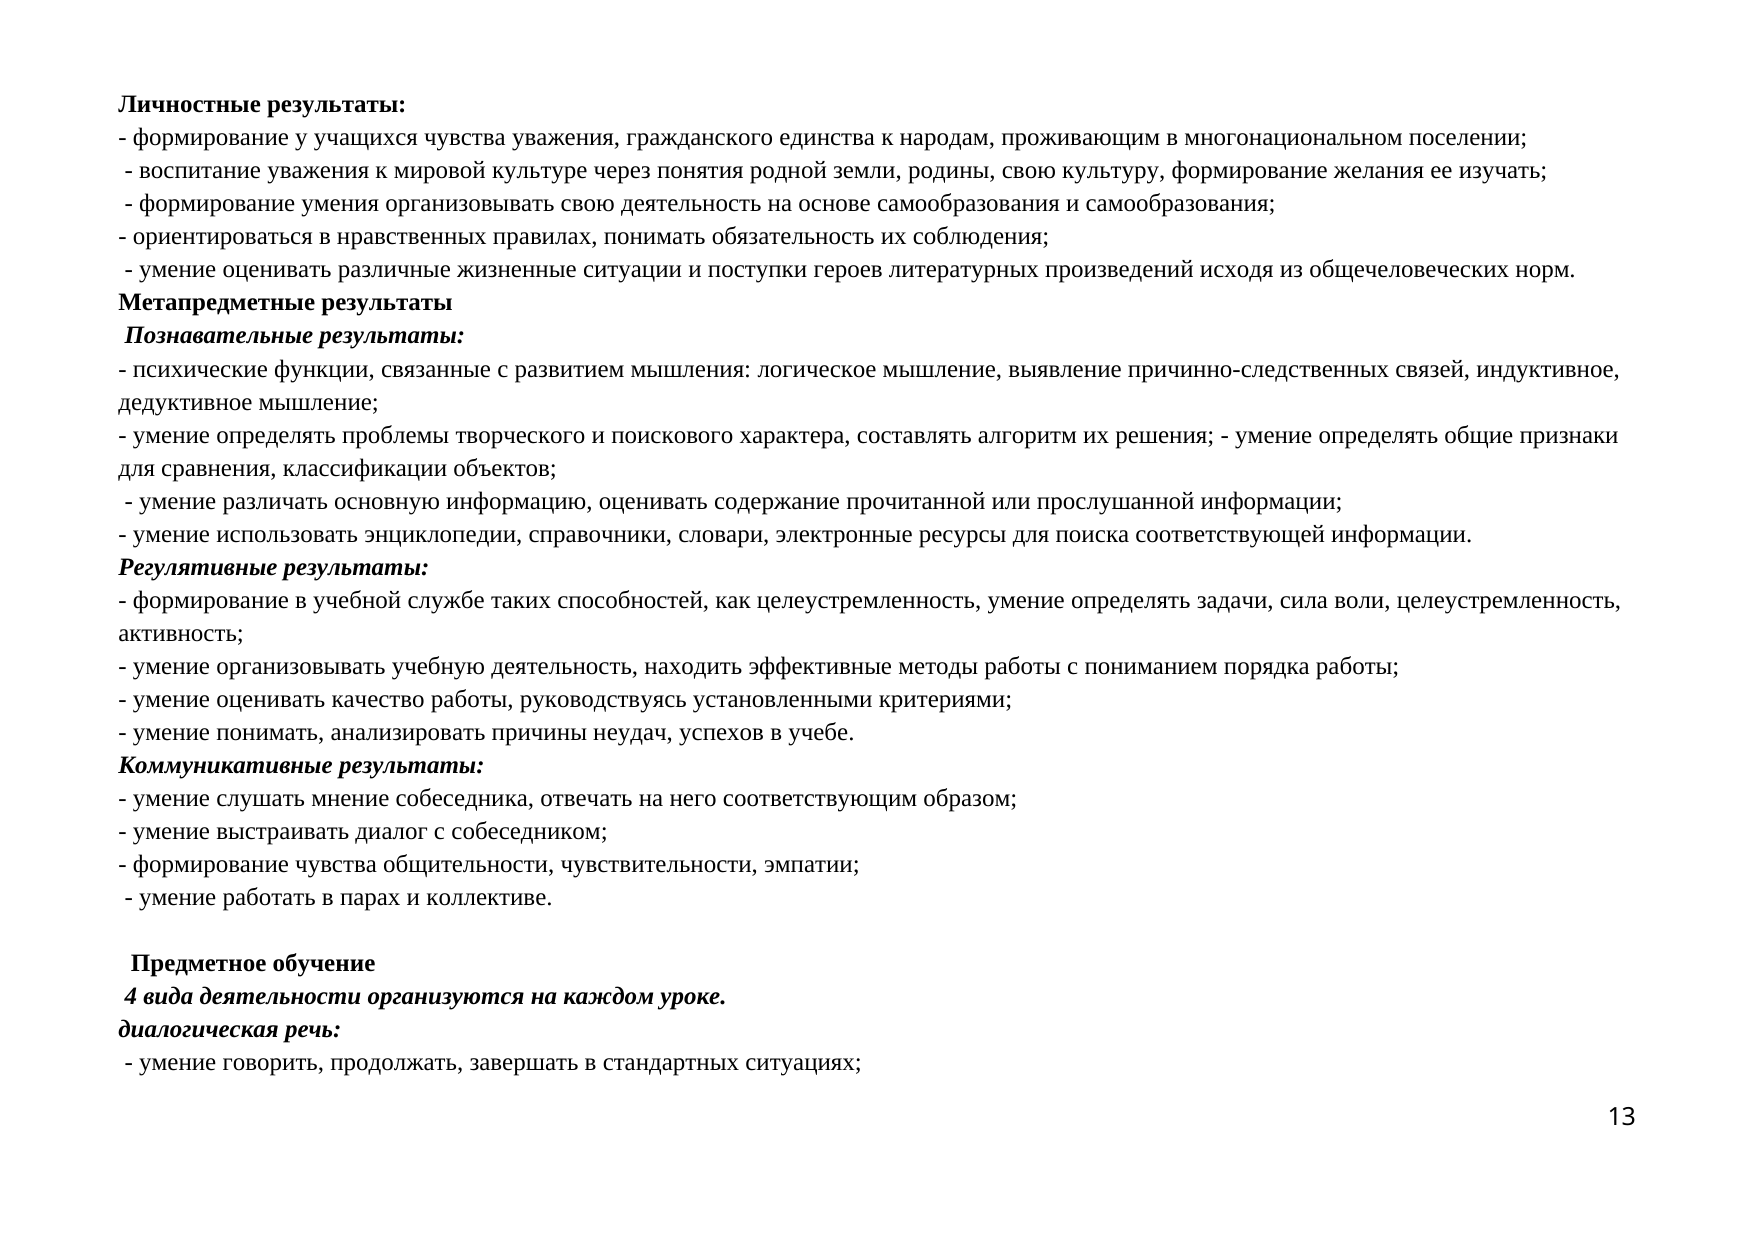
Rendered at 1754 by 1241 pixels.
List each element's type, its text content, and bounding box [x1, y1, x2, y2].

text - формирование умения организовывать свою деятельность на основе самообразования и самообразования; [118, 188, 1636, 216]
text 4 вида деятельности организуются на каждом уроке. [118, 981, 1636, 1010]
text Личностные результаты: [118, 89, 1636, 117]
text Метапредметные результаты [118, 287, 1636, 316]
text диалогическая речь: [118, 1014, 1636, 1043]
text - психические функции, связанные с развитием мышления: логическое мышление, выявление причинно-следственных связей, индуктивное, дедуктивное мышление; [118, 354, 1636, 416]
text - умение понимать, анализировать причины неудач, успехов в учебе. [118, 717, 1636, 746]
text - формирование в учебной службе таких способностей, как целеустремленность, умение определять задачи, сила воли, целеустремленность, активность; [118, 585, 1636, 647]
text - умение говорить, продолжать, завершать в стандартных ситуациях; [118, 1047, 1636, 1076]
text Коммуникативные результаты: [118, 750, 1636, 779]
text - умение оценивать различные жизненные ситуации и поступки героев литературных произведений исходя из общечеловеческих норм. [118, 254, 1636, 282]
text - умение выстраивать диалог с собеседником; [118, 816, 1636, 845]
text - умение определять проблемы творческого и поискового характера, составлять алгоритм их решения; - умение определять общие признаки для сравнения, классификации объектов; [118, 420, 1636, 482]
text - умение слушать мнение собеседника, отвечать на него соответствующим образом; [118, 783, 1636, 812]
text Предметное обучение [118, 948, 1636, 977]
text - умение различать основную информацию, оценивать содержание прочитанной или прослушанной информации; [118, 486, 1636, 515]
text - умение работать в парах и коллективе.Начало формы [118, 882, 1636, 911]
text Регулятивные результаты: [118, 552, 1636, 581]
text - ориентироваться в нравственных правилах, понимать обязательность их соблюдения; [118, 221, 1636, 249]
text Познавательные результаты: [118, 320, 1636, 348]
text - формирование чувства общительности, чувствительности, эмпатии; [118, 849, 1636, 878]
text - умение использовать энциклопедии, справочники, словари, электронные ресурсы для поиска соответствующей информации. [118, 519, 1636, 548]
text - умение организовывать учебную деятельность, находить эффективные методы работы с пониманием порядка работы; [118, 651, 1636, 680]
text - умение оценивать качество работы, руководствуясь установленными критериями; [118, 684, 1636, 713]
text - воспитание уважения к мировой культуре через понятия родной земли, родины, свою культуру, формирование желания ее изучать; [118, 155, 1636, 183]
text - формирование у учащихся чувства уважения, гражданского единства к народам, проживающим в многонациональном поселении; [118, 122, 1636, 150]
